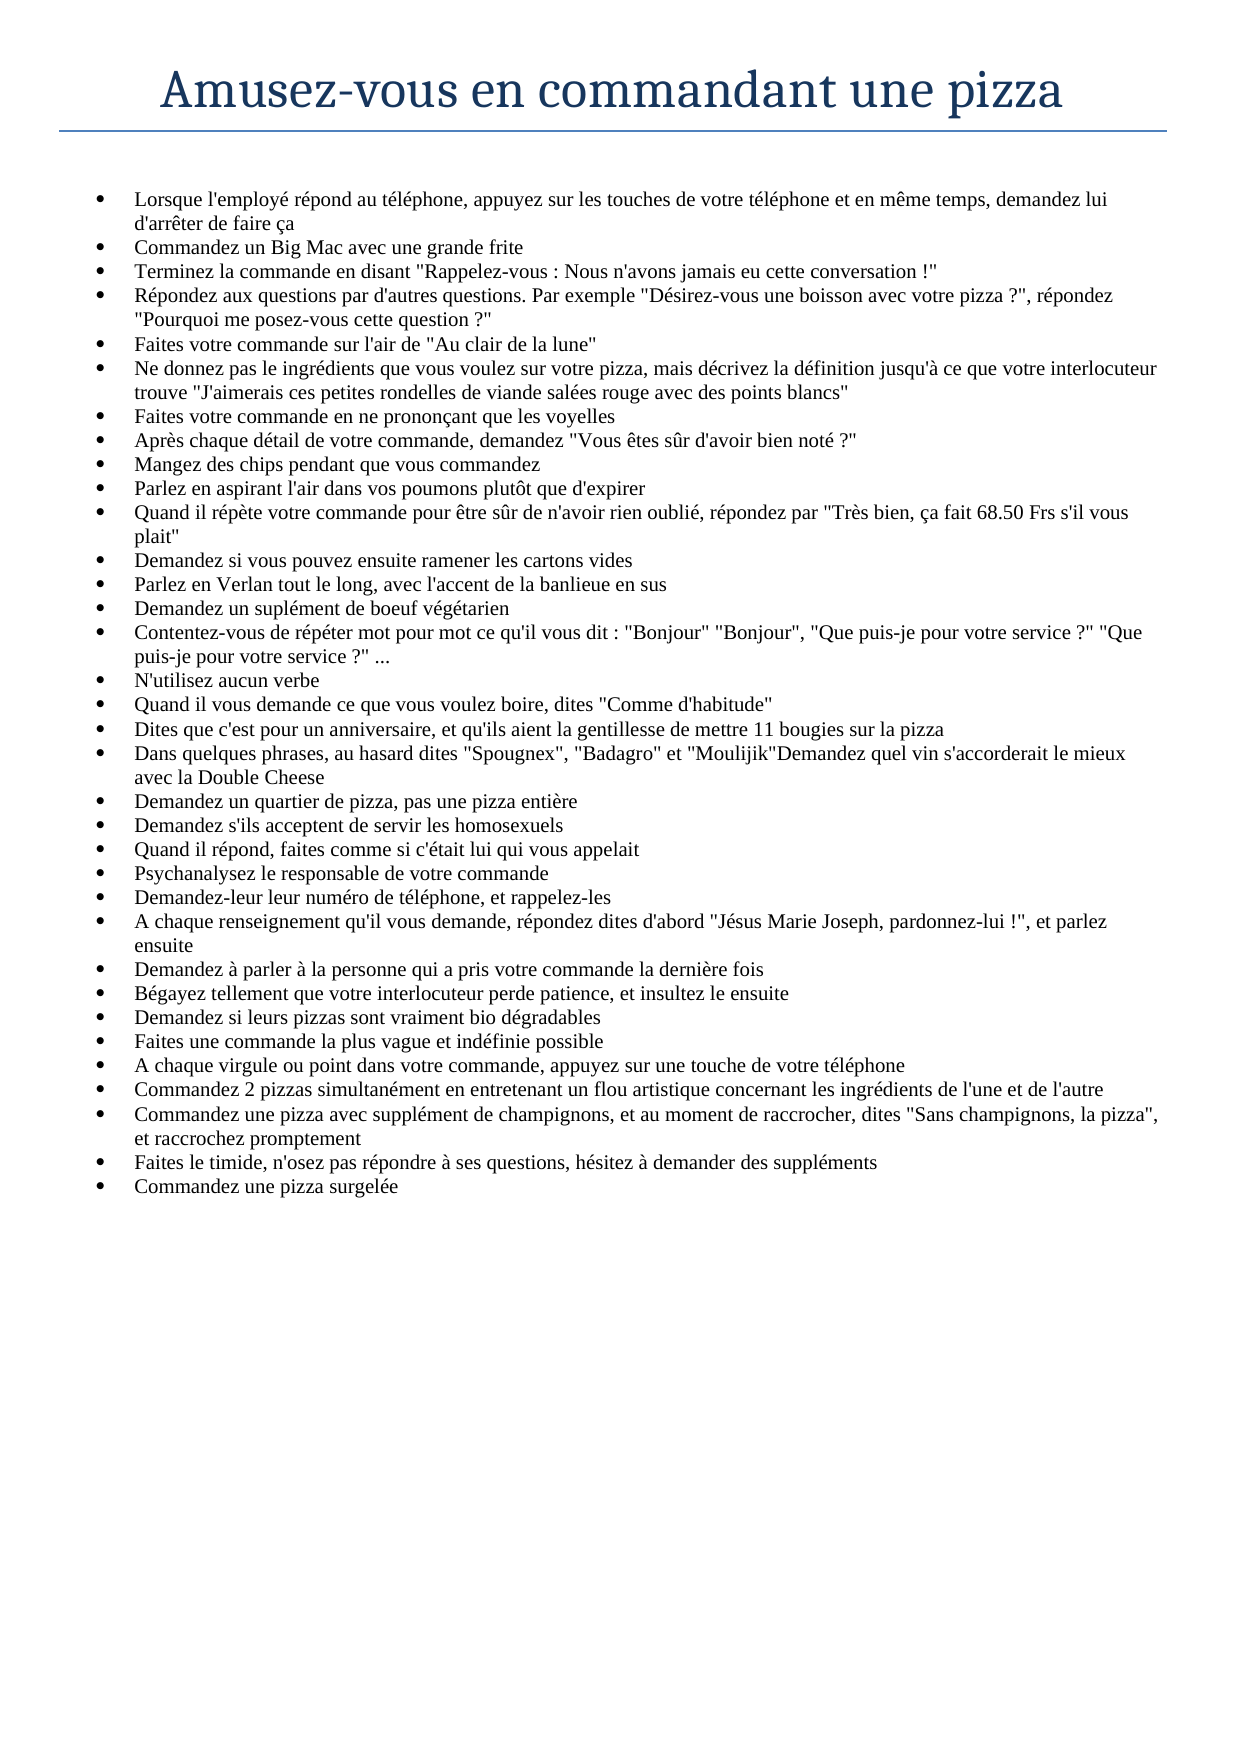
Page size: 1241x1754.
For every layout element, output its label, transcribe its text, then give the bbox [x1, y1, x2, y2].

list Bégayez tellement que votre interlocuteur perde patience, et insultez le ensuite [97, 981, 1167, 1005]
list Demandez s'ils acceptent de servir les homosexuels [97, 813, 1167, 837]
list A chaque virgule ou point dans votre commande, appuyez sur une touche de votre téléphone [97, 1053, 1167, 1077]
list Parlez en Verlan tout le long, avec l'accent de la banlieue en sus [97, 572, 1167, 596]
list Terminez la commande en disant "Rappelez-vous : Nous n'avons jamais eu cette conversation !" [97, 259, 1167, 283]
list Quand il vous demande ce que vous voulez boire, dites "Comme d'habitude" [97, 692, 1167, 716]
list Contentez-vous de répéter mot pour mot ce qu'il vous dit : "Bonjour" "Bonjour", "Que puis-je pour votre service ?" "Que puis-je pour votre service ?" ... [97, 620, 1167, 668]
list Après chaque détail de votre commande, demandez "Vous êtes sûr d'avoir bien noté ?" [97, 428, 1167, 452]
list Commandez 2 pizzas simultanément en entretenant un flou artistique concernant les ingrédients de l'une et de l'autre [97, 1077, 1167, 1101]
list Faites votre commande en ne prononçant que les voyelles [97, 404, 1167, 428]
list Commandez une pizza surgelée [97, 1174, 1167, 1198]
list Demandez si leurs pizzas sont vraiment bio dégradables [97, 1005, 1167, 1029]
list Quand il répète votre commande pour être sûr de n'avoir rien oublié, répondez par "Très bien, ça fait 68.50 Frs s'il vous plait" [97, 500, 1167, 548]
list Faites votre commande sur l'air de "Au clair de la lune" [97, 331, 1167, 356]
list Commandez un Big Mac avec une grande frite [97, 235, 1167, 259]
list Demandez à parler à la personne qui a pris votre commande la dernière fois [97, 957, 1167, 981]
list Demandez un suplément de boeuf végétarien [97, 596, 1167, 620]
list Demandez si vous pouvez ensuite ramener les cartons vides [97, 548, 1167, 572]
list Demandez-leur leur numéro de téléphone, et rappelez-les [97, 885, 1167, 909]
list A chaque renseignement qu'il vous demande, répondez dites d'abord "Jésus Marie Joseph, pardonnez-lui !", et parlez ensuite [97, 909, 1167, 957]
list Commandez une pizza avec supplément de champignons, et au moment de raccrocher, dites "Sans champignons, la pizza", et raccrochez promptement [97, 1101, 1167, 1149]
list Dites que c'est pour un anniversaire, et qu'ils aient la gentillesse de mettre 11 bougies sur la pizza [97, 716, 1167, 741]
list Ne donnez pas le ingrédients que vous voulez sur votre pizza, mais décrivez la définition jusqu'à ce que votre interlocuteur trouve "J'aimerais ces petites rondelles de viande salées rouge avec des points blancs" [97, 356, 1167, 404]
list Faites le timide, n'osez pas répondre à ses questions, hésitez à demander des suppléments [97, 1149, 1167, 1174]
list N'utilisez aucun verbe [97, 668, 1167, 692]
list Mangez des chips pendant que vous commandez [97, 452, 1167, 476]
list Répondez aux questions par d'autres questions. Par exemple "Désirez-vous une boisson avec votre pizza ?", répondez "Pourquoi me posez-vous cette question ?" [97, 283, 1167, 331]
list Demandez un quartier de pizza, pas une pizza entière [97, 789, 1167, 813]
title Amusez-vous en commandant une pizza [59, 59, 1167, 130]
list Parlez en aspirant l'air dans vos poumons plutôt que d'expirer [97, 476, 1167, 500]
list Dans quelques phrases, au hasard dites "Spougnex", "Badagro" et "Moulijik"Demandez quel vin s'accorderait le mieux avec la Double Cheese [97, 741, 1167, 789]
list Psychanalysez le responsable de votre commande [97, 861, 1167, 885]
list Quand il répond, faites comme si c'était lui qui vous appelait [97, 837, 1167, 861]
list Faites une commande la plus vague et indéfinie possible [97, 1029, 1167, 1053]
list Lorsque l'employé répond au téléphone, appuyez sur les touches de votre téléphone et en même temps, demandez lui d'arrêter de faire ça [97, 187, 1167, 235]
